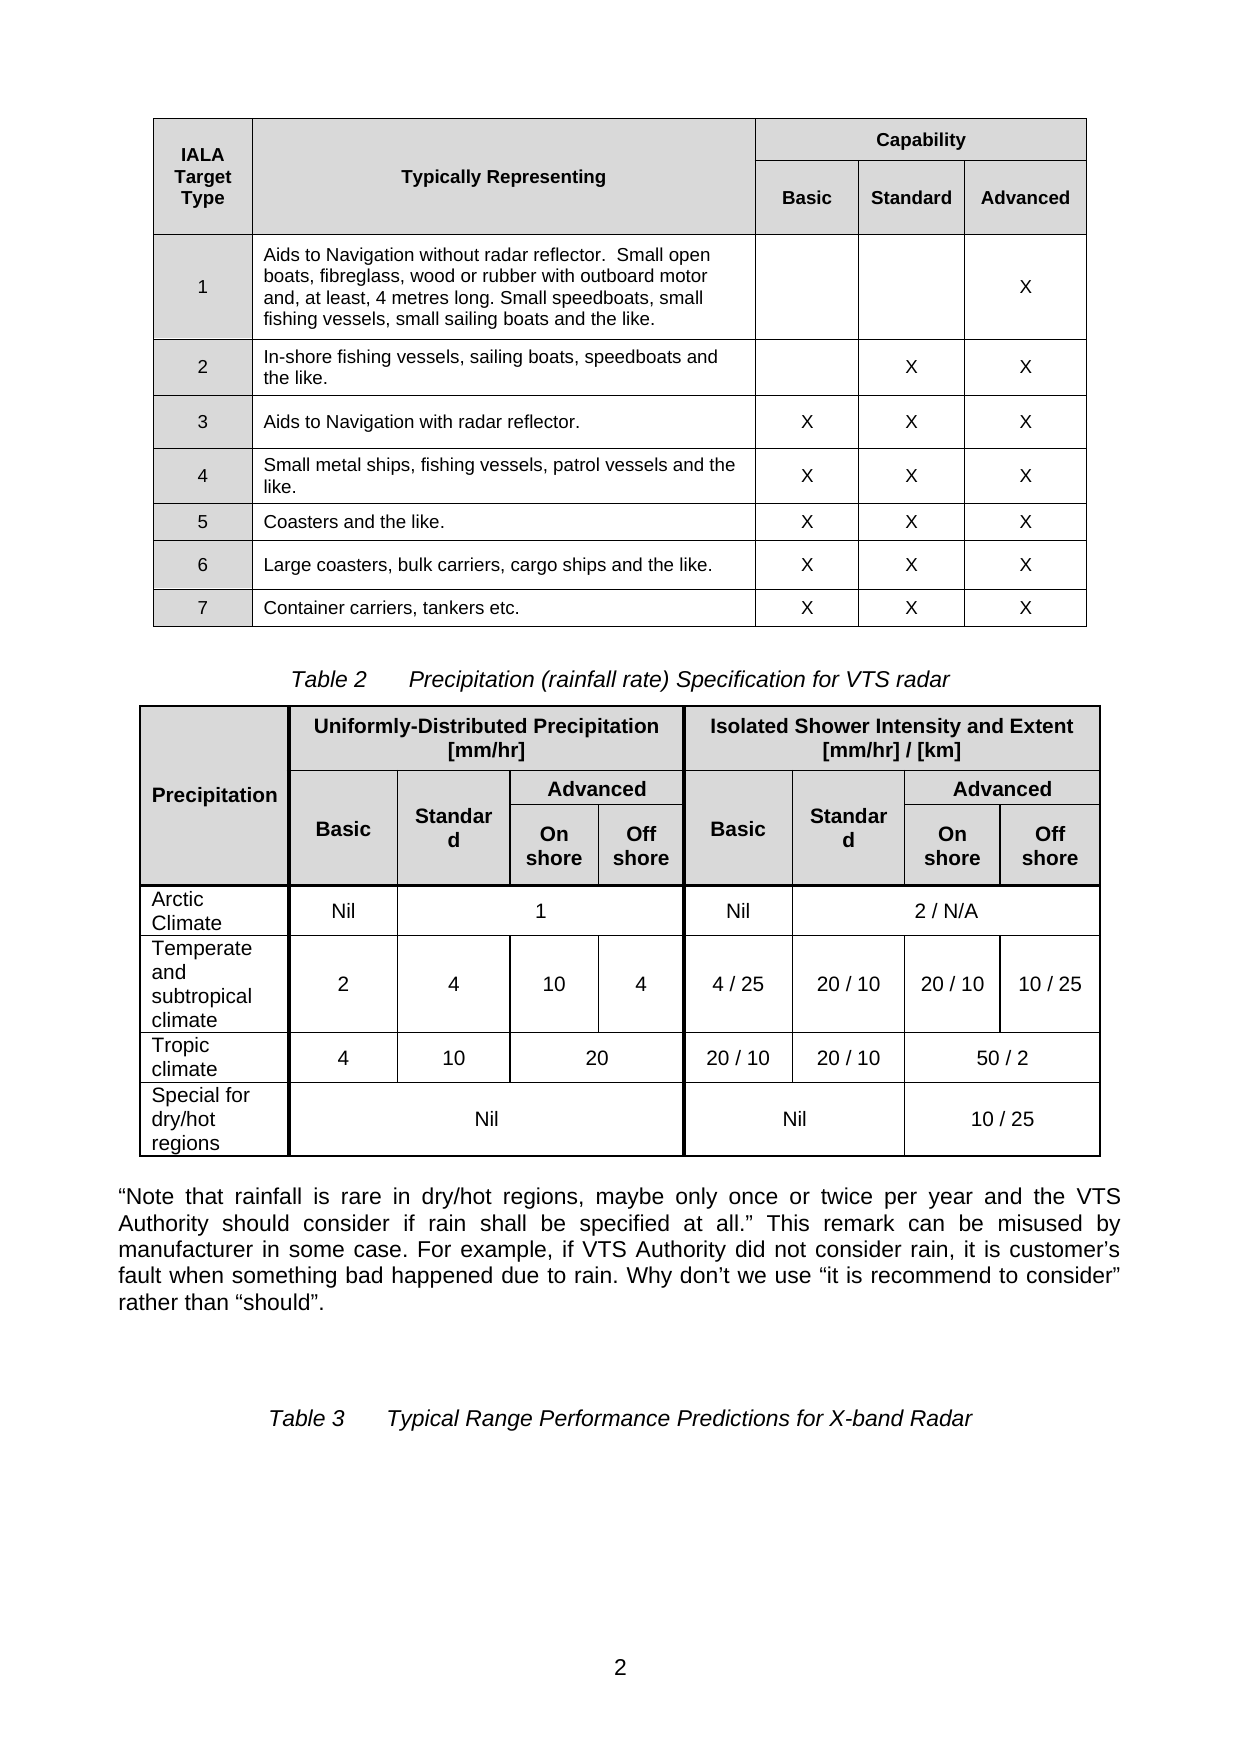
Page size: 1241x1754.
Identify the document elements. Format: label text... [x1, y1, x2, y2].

table_cell X [965, 235, 1086, 338]
table_cell Tropic climate [141, 1033, 287, 1082]
table_cell [756, 235, 858, 338]
table_cell X [756, 590, 858, 626]
table_cell X [965, 504, 1086, 540]
table_cell Standard [398, 771, 509, 884]
table_cell Basic [291, 771, 397, 884]
table_cell 2 / N/A [793, 887, 1099, 935]
table_cell Advanced [965, 161, 1086, 234]
table_cell 1 [154, 235, 252, 338]
table_cell 1 [398, 887, 682, 935]
table_cell Advanced [905, 771, 1099, 804]
table_cell X [965, 340, 1086, 395]
table_header Typically Representing [253, 119, 755, 234]
table_cell 20 / 10 [686, 1033, 792, 1082]
table_cell Standard [793, 771, 904, 884]
table_cell Coasters and the like. [253, 504, 755, 540]
table_cell 7 [154, 590, 252, 626]
table_cell Advanced [511, 771, 682, 804]
table_cell 20 / 10 [793, 936, 904, 1032]
table_cell 4 [291, 1033, 397, 1082]
text Typical Range Performance Predictions for X-band Radar [118, 1405, 1122, 1431]
table_cell X [859, 340, 964, 395]
table_cell X [965, 590, 1086, 626]
table_header Capability [756, 119, 1086, 160]
table_cell 5 [154, 504, 252, 540]
table_cell 10 / 25 [905, 1083, 1099, 1155]
table_cell 2 [291, 936, 397, 1032]
table_cell 10 [511, 936, 598, 1032]
table_cell Basic [686, 771, 792, 884]
table_cell Special for dry/hot regions [141, 1083, 287, 1155]
table_cell Nil [291, 887, 397, 935]
table_cell On shore [905, 805, 999, 884]
table_cell 20 [511, 1033, 682, 1082]
table_header Uniformly-Distributed Precipitation [mm/hr] [291, 707, 682, 770]
table_cell Off shore [599, 805, 682, 884]
table_cell Nil [291, 1083, 682, 1155]
text “Note that rainfall is rare in dry/hot regions, maybe only once or twice per year and the VTS Authority should consider if rain shall be specified at all.” This remark can be misused by manufacturer in some case. For example, if VTS Authority did not consider rain, it is customer’s fault when something bad happened due to rain. Why don’t we use “it is recommend to consider” rather than “should”. [118, 1183, 1122, 1315]
table_cell 20 / 10 [905, 936, 999, 1032]
table_cell Standard [859, 161, 964, 234]
table_cell Nil [686, 1083, 904, 1155]
table_cell Aids to Navigation without radar reflector. Small open boats, fibreglass, wood or rubber with outboard motor and, at least, 4 metres long. Small speedboats, small fishing vessels, small sailing boats and the like. [253, 235, 755, 338]
table_cell [859, 235, 964, 338]
text Precipitation (rainfall rate) Specification for VTS radar [118, 666, 1122, 692]
table_header Precipitation [141, 707, 287, 884]
table_cell X [859, 396, 964, 448]
table_cell Small metal ships, fishing vessels, patrol vessels and the like. [253, 449, 755, 503]
table_cell Large coasters, bulk carriers, cargo ships and the like. [253, 541, 755, 588]
table_header Isolated Shower Intensity and Extent [mm/hr] / [km] [686, 707, 1099, 770]
table_cell 3 [154, 396, 252, 448]
table_cell 4 [599, 936, 682, 1032]
table_cell X [859, 541, 964, 588]
table_cell X [859, 590, 964, 626]
table_cell 4 / 25 [686, 936, 792, 1032]
table_cell X [859, 449, 964, 503]
table_cell X [756, 541, 858, 588]
table_cell [756, 340, 858, 395]
table_cell Container carriers, tankers etc. [253, 590, 755, 626]
table_cell 4 [398, 936, 509, 1032]
table_cell X [965, 396, 1086, 448]
table_cell Aids to Navigation with radar reflector. [253, 396, 755, 448]
table_cell Nil [686, 887, 792, 935]
table_cell X [859, 504, 964, 540]
table_header IALA Target Type [154, 119, 252, 234]
table_cell 2 [154, 340, 252, 395]
table_cell 10 / 25 [1001, 936, 1099, 1032]
table_cell Temperate and subtropical climate [141, 936, 287, 1032]
table_cell X [756, 396, 858, 448]
table_cell 20 / 10 [793, 1033, 904, 1082]
table_cell Basic [756, 161, 858, 234]
table_cell 6 [154, 541, 252, 588]
table_cell Off shore [1001, 805, 1099, 884]
table_cell In-shore fishing vessels, sailing boats, speedboats and the like. [253, 340, 755, 395]
table_cell X [965, 449, 1086, 503]
table_cell X [965, 541, 1086, 588]
table_cell 50 / 2 [905, 1033, 1099, 1082]
table_cell X [756, 449, 858, 503]
table_cell 4 [154, 449, 252, 503]
table_cell 10 [398, 1033, 509, 1082]
table_cell Arctic Climate [141, 887, 287, 935]
table_cell X [756, 504, 858, 540]
table_cell On shore [511, 805, 598, 884]
